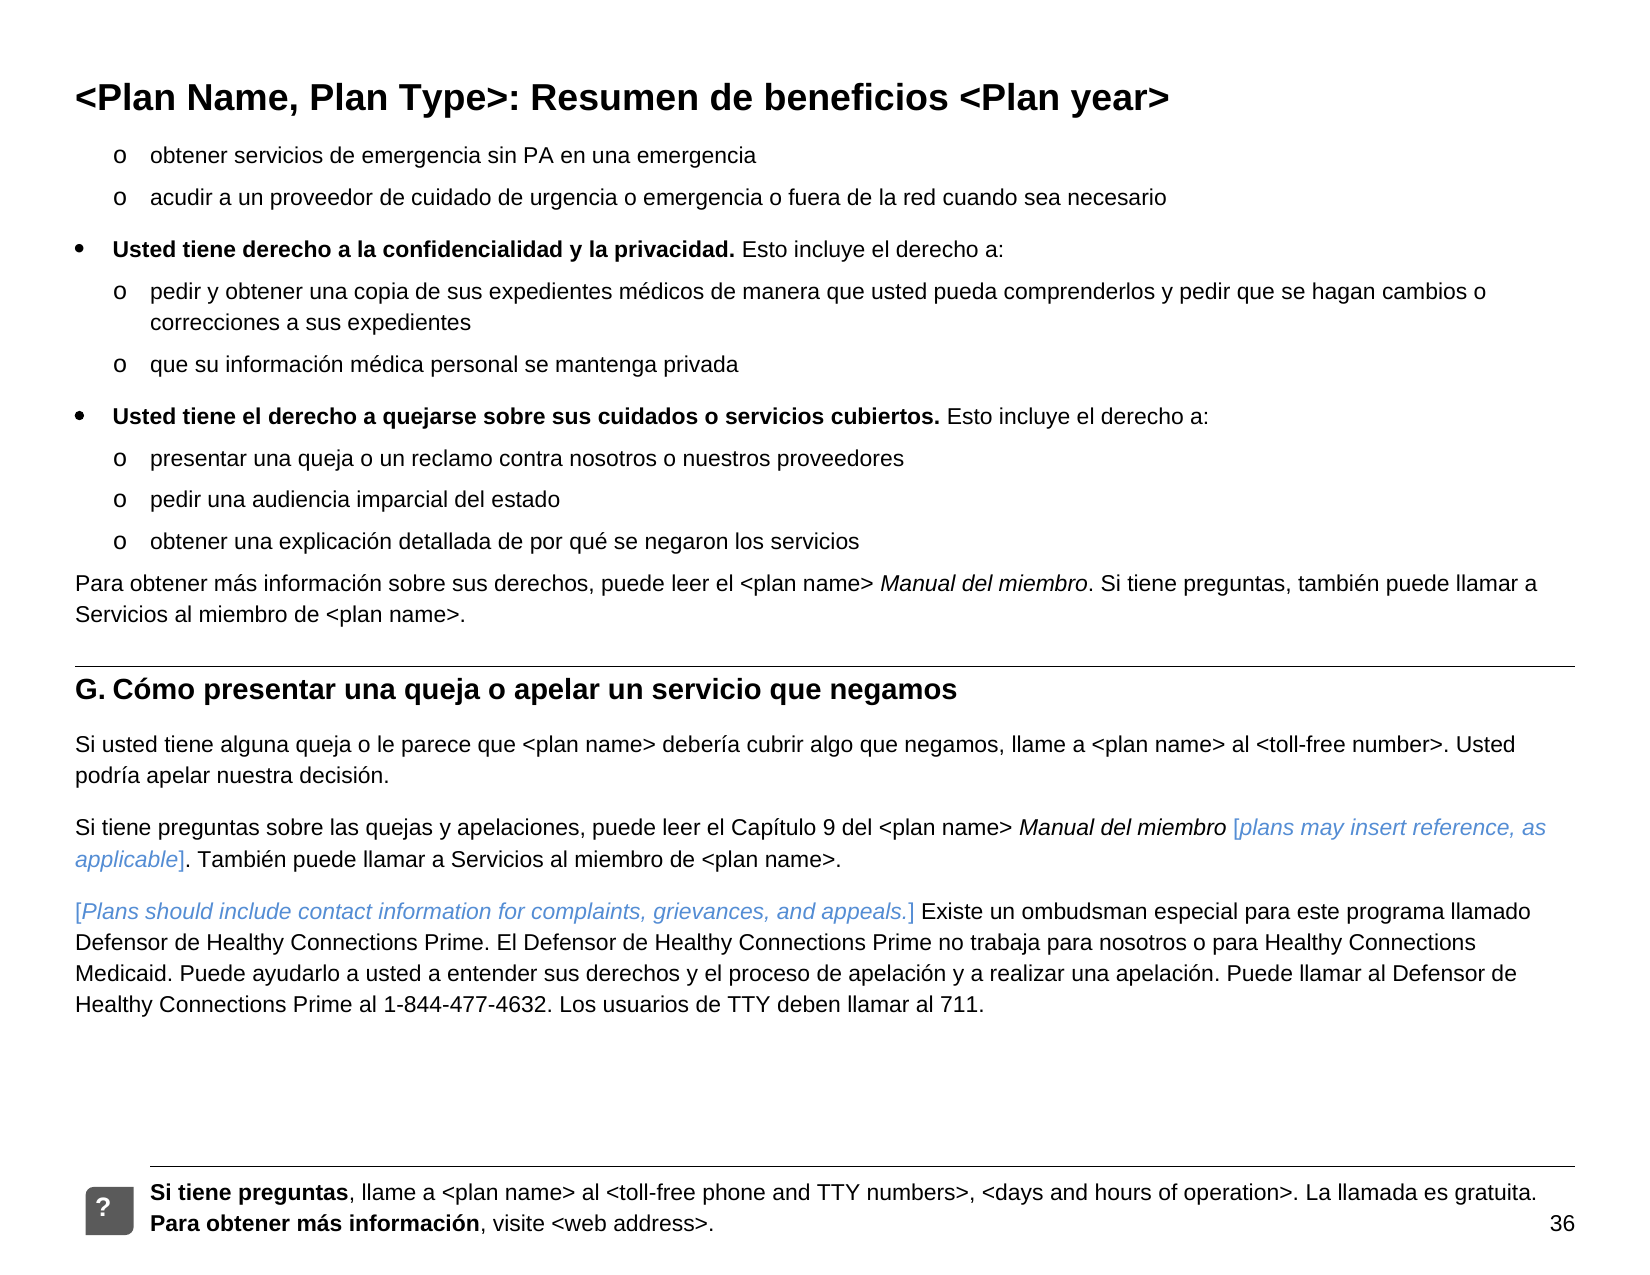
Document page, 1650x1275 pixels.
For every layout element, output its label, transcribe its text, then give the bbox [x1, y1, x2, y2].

text [Plans should include contact information for complaints, grievances, and appeals.] Existe un ombudsman especial para este programa llamado Defensor de Healthy Connections Prime. El Defensor de Healthy Connections Prime no trabaja para nosotros o para Healthy Connections Medicaid. Puede ayudarlo a usted a entender sus derechos y el proceso de apelación y a realizar una apelación. Puede llamar al Defensor de Healthy Connections Prime al 1-844-477-4632. Los usuarios de TTY deben llamar al 711. [75, 894, 1575, 1019]
list acudir a un proveedor de cuidado de urgencia o emergencia o fuera de la red cuando sea necesario [112, 181, 1537, 212]
list pedir una audiencia imparcial del estado [112, 483, 1537, 514]
list pedir y obtener una copia de sus expedientes médicos de manera que usted pueda comprenderlos y pedir que se hagan cambios o correcciones a sus expedientes [112, 274, 1537, 337]
list obtener una explicación detallada de por qué se negaron los servicios [112, 524, 1537, 556]
list que su información médica personal se mantenga privada [112, 347, 1537, 378]
text Si tiene preguntas sobre las quejas y apelaciones, puede leer el Capítulo 9 del <plan name> Manual del miembro [plans may insert reference, as applicable]. También puede llamar a Servicios al miembro de <plan name>. [75, 811, 1575, 873]
list obtener servicios de emergencia sin PA en una emergencia [112, 139, 1537, 170]
list Usted tiene derecho a la confidencialidad y la privacidad. Esto incluye el derecho a: [75, 233, 1537, 264]
text Si usted tiene alguna queja o le parece que <plan name> debería cubrir algo que negamos, llame a <plan name> al <toll-free number>. Usted podría apelar nuestra decisión. [75, 727, 1575, 790]
subtitle Cómo presentar una queja o apelar un servicio que negamos [75, 667, 1575, 707]
list presentar una queja o un reclamo contra nosotros o nuestros proveedores [112, 441, 1537, 472]
text Para obtener más información sobre sus derechos, puede leer el <plan name> Manual del miembro. Si tiene preguntas, también puede llamar a Servicios al miembro de <plan name>. [75, 566, 1575, 628]
list Usted tiene el derecho a quejarse sobre sus cuidados o servicios cubiertos. Esto incluye el derecho a: [75, 399, 1537, 431]
